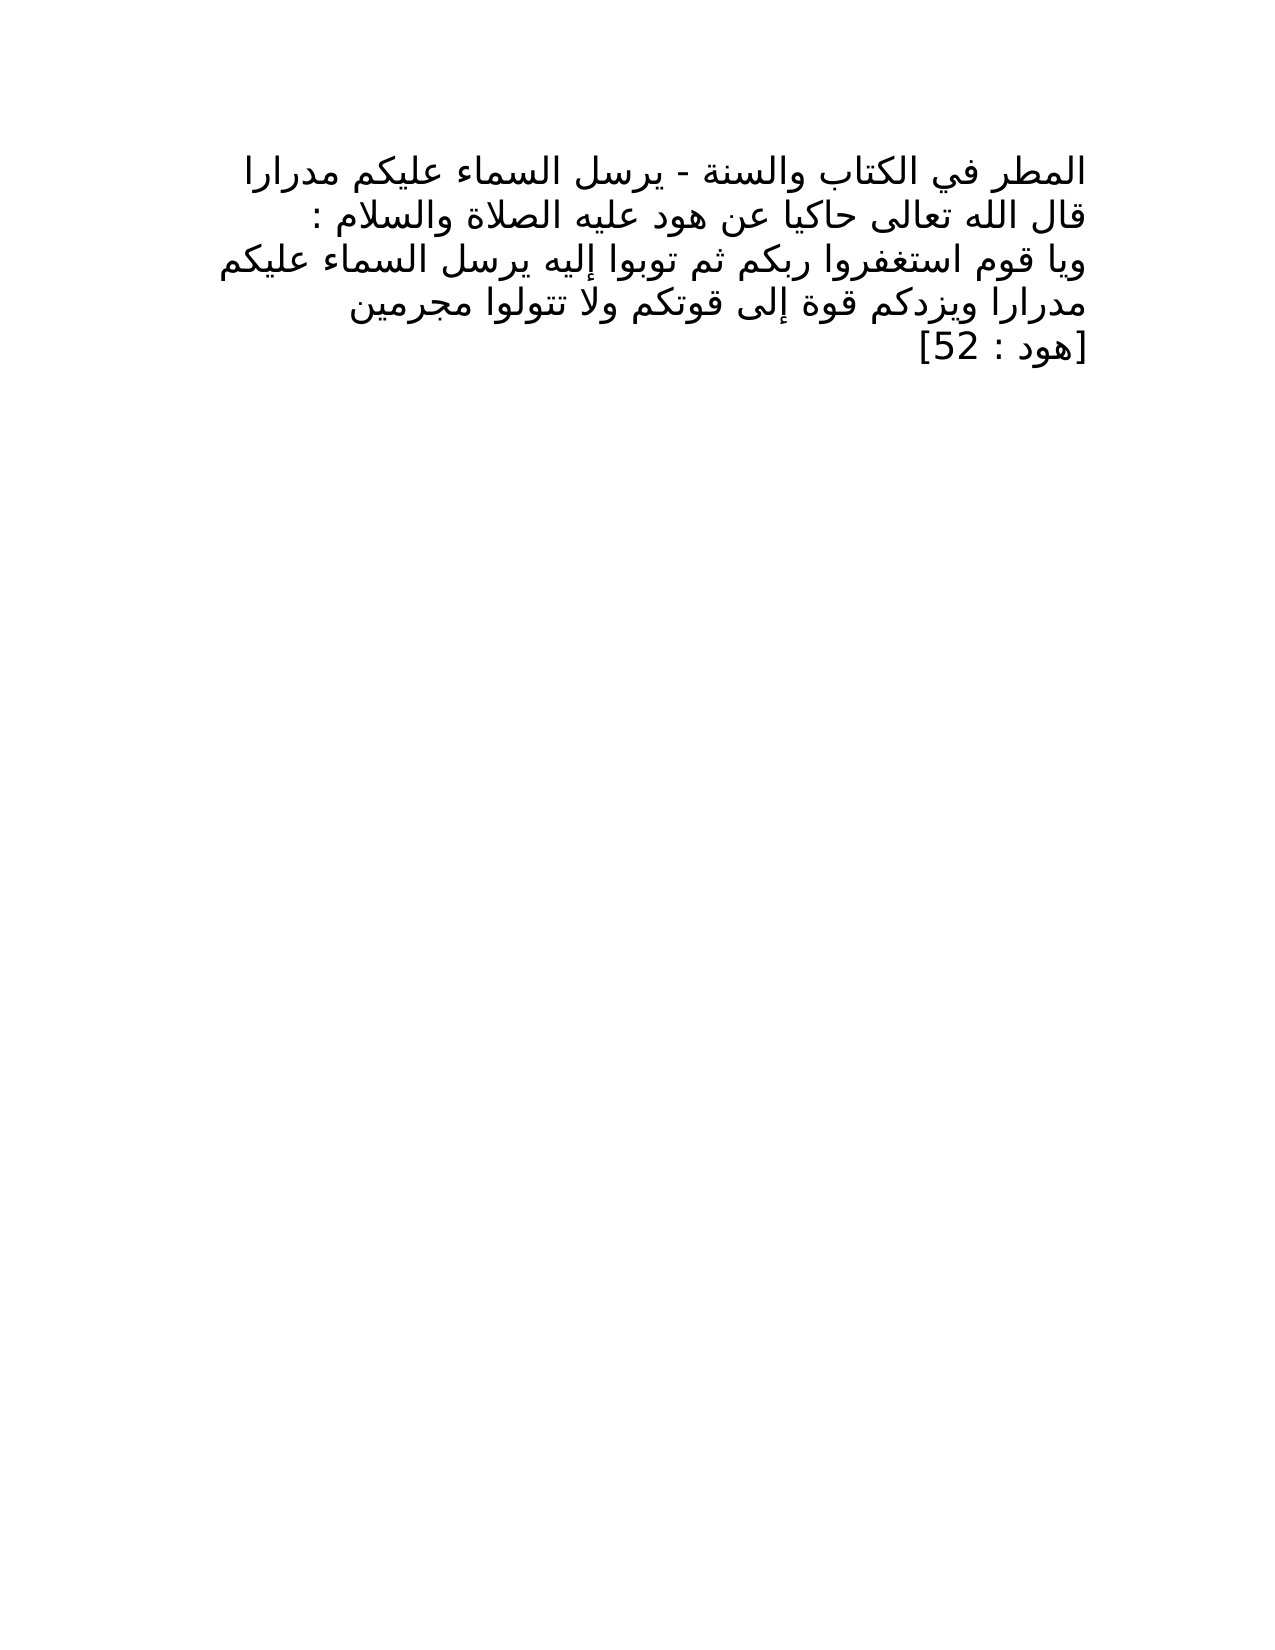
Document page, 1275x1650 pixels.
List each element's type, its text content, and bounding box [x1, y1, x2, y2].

text المطر في الكتاب والسنة - يرسل السماء عليكم مدرارا [187, 150, 1087, 194]
text [هود : 52] [187, 324, 1087, 368]
text قال الله تعالى حاكيا عن هود عليه الصلاة والسلام : [187, 194, 1087, 237]
text ويا قوم استغفروا ربكم ثم توبوا إليه يرسل السماء عليكم مدرارا ويزدكم قوة إلى قوتكم ولا تتولوا مجرمين [187, 237, 1087, 324]
